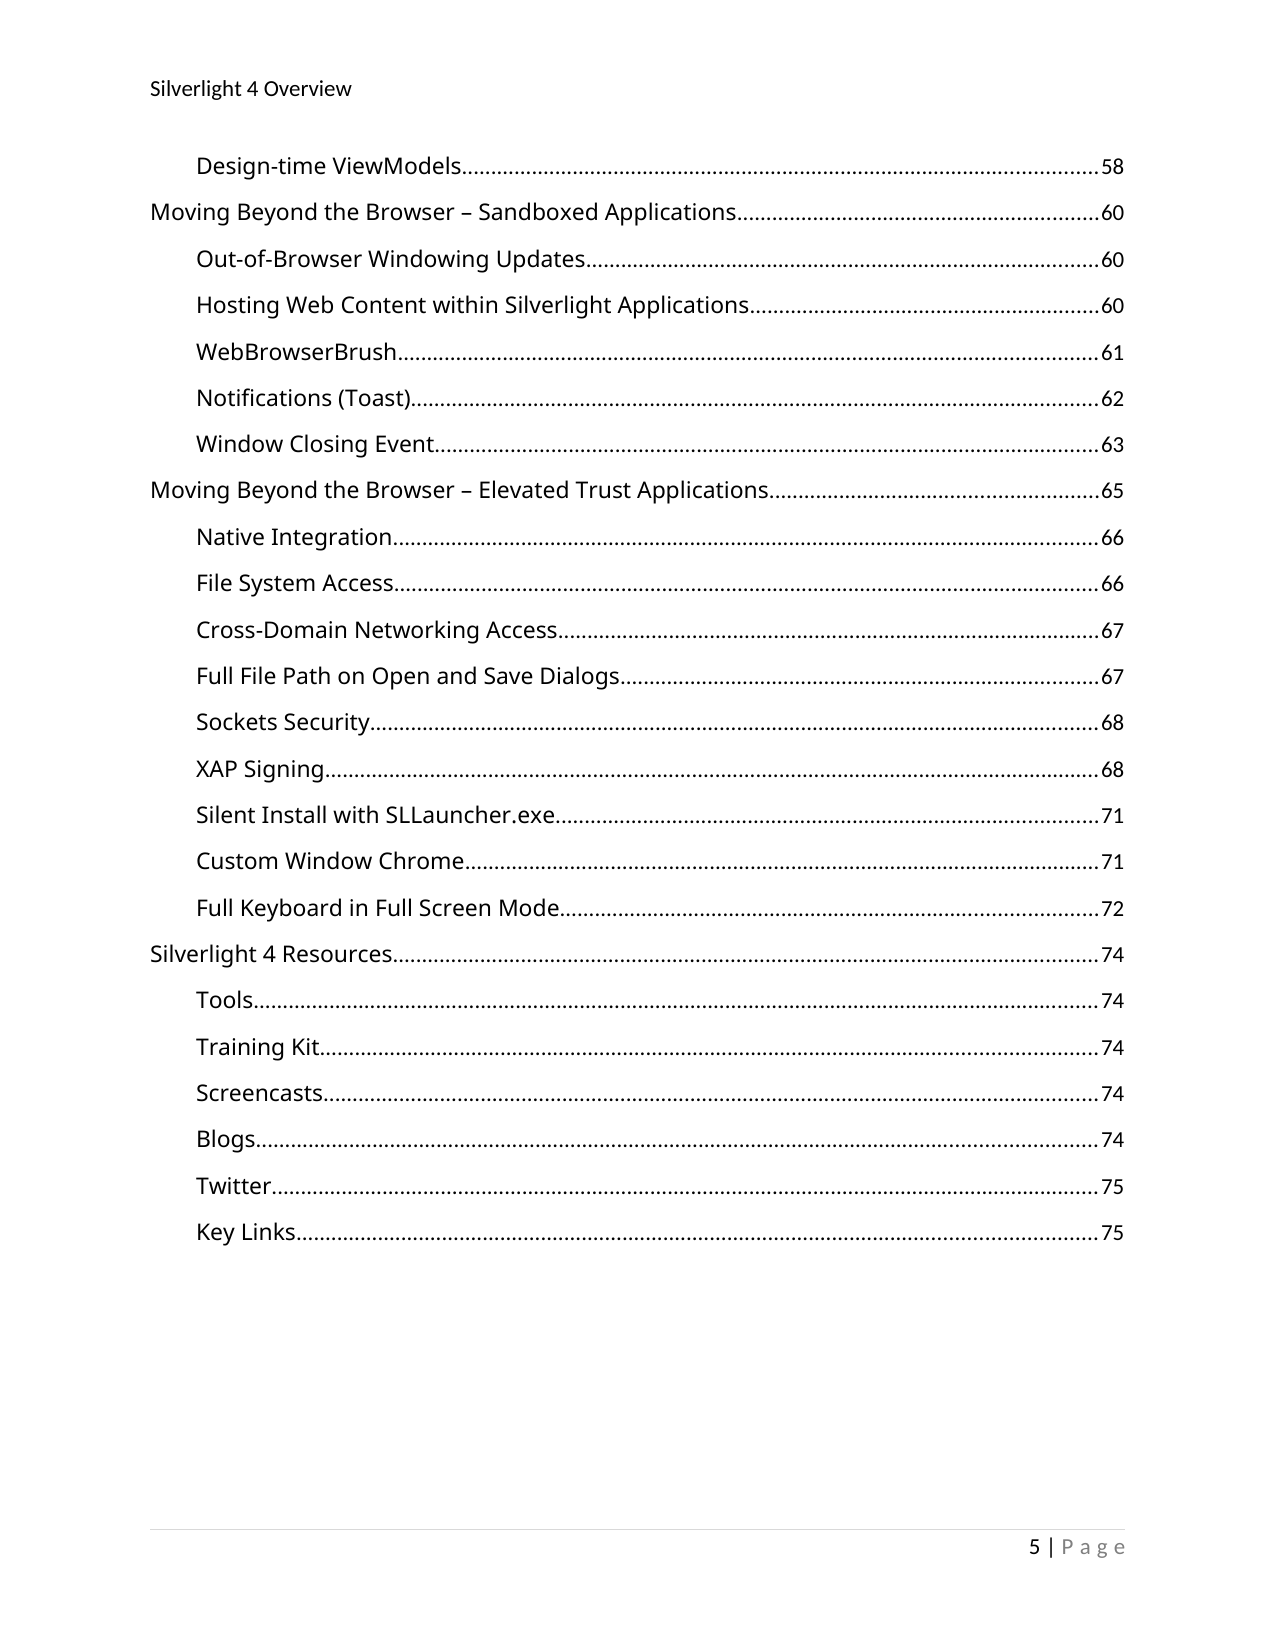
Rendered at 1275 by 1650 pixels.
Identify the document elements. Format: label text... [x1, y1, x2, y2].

text Window Closing Event 63 [196, 428, 1125, 459]
text Silent Install with SLLauncher.exe 71 [196, 799, 1125, 830]
text Tools 74 [196, 984, 1125, 1016]
text Moving Beyond the Browser – Elevated Trust Applications 65 [150, 474, 1125, 506]
text Hosting Web Content within Silverlight Applications 60 [196, 289, 1125, 320]
text Training Kit 74 [196, 1031, 1125, 1062]
text Screencasts 74 [196, 1077, 1125, 1108]
text Moving Beyond the Browser – Sandboxed Applications 60 [150, 196, 1125, 228]
text Blogs 74 [196, 1123, 1125, 1155]
text Silverlight 4 Resources 74 [150, 938, 1125, 969]
text XAP Signing 68 [196, 753, 1125, 784]
text Out-of-Browser Windowing Updates 60 [196, 243, 1125, 274]
text Sockets Security 68 [196, 706, 1125, 737]
text Custom Window Chrome 71 [196, 845, 1125, 877]
text Twitter 75 [196, 1170, 1125, 1201]
text Design-time ViewModels 58 [196, 150, 1125, 181]
text File System Access 66 [196, 567, 1125, 598]
text Cross-Domain Networking Access 67 [196, 613, 1125, 645]
text Key Links 75 [196, 1216, 1125, 1247]
text Full Keyboard in Full Screen Mode 72 [196, 892, 1125, 923]
text Full File Path on Open and Save Dialogs 67 [196, 660, 1125, 691]
text Native Integration 66 [196, 521, 1125, 552]
text Notifications (Toast) 62 [196, 382, 1125, 413]
text WebBrowserBrush 61 [196, 335, 1125, 367]
